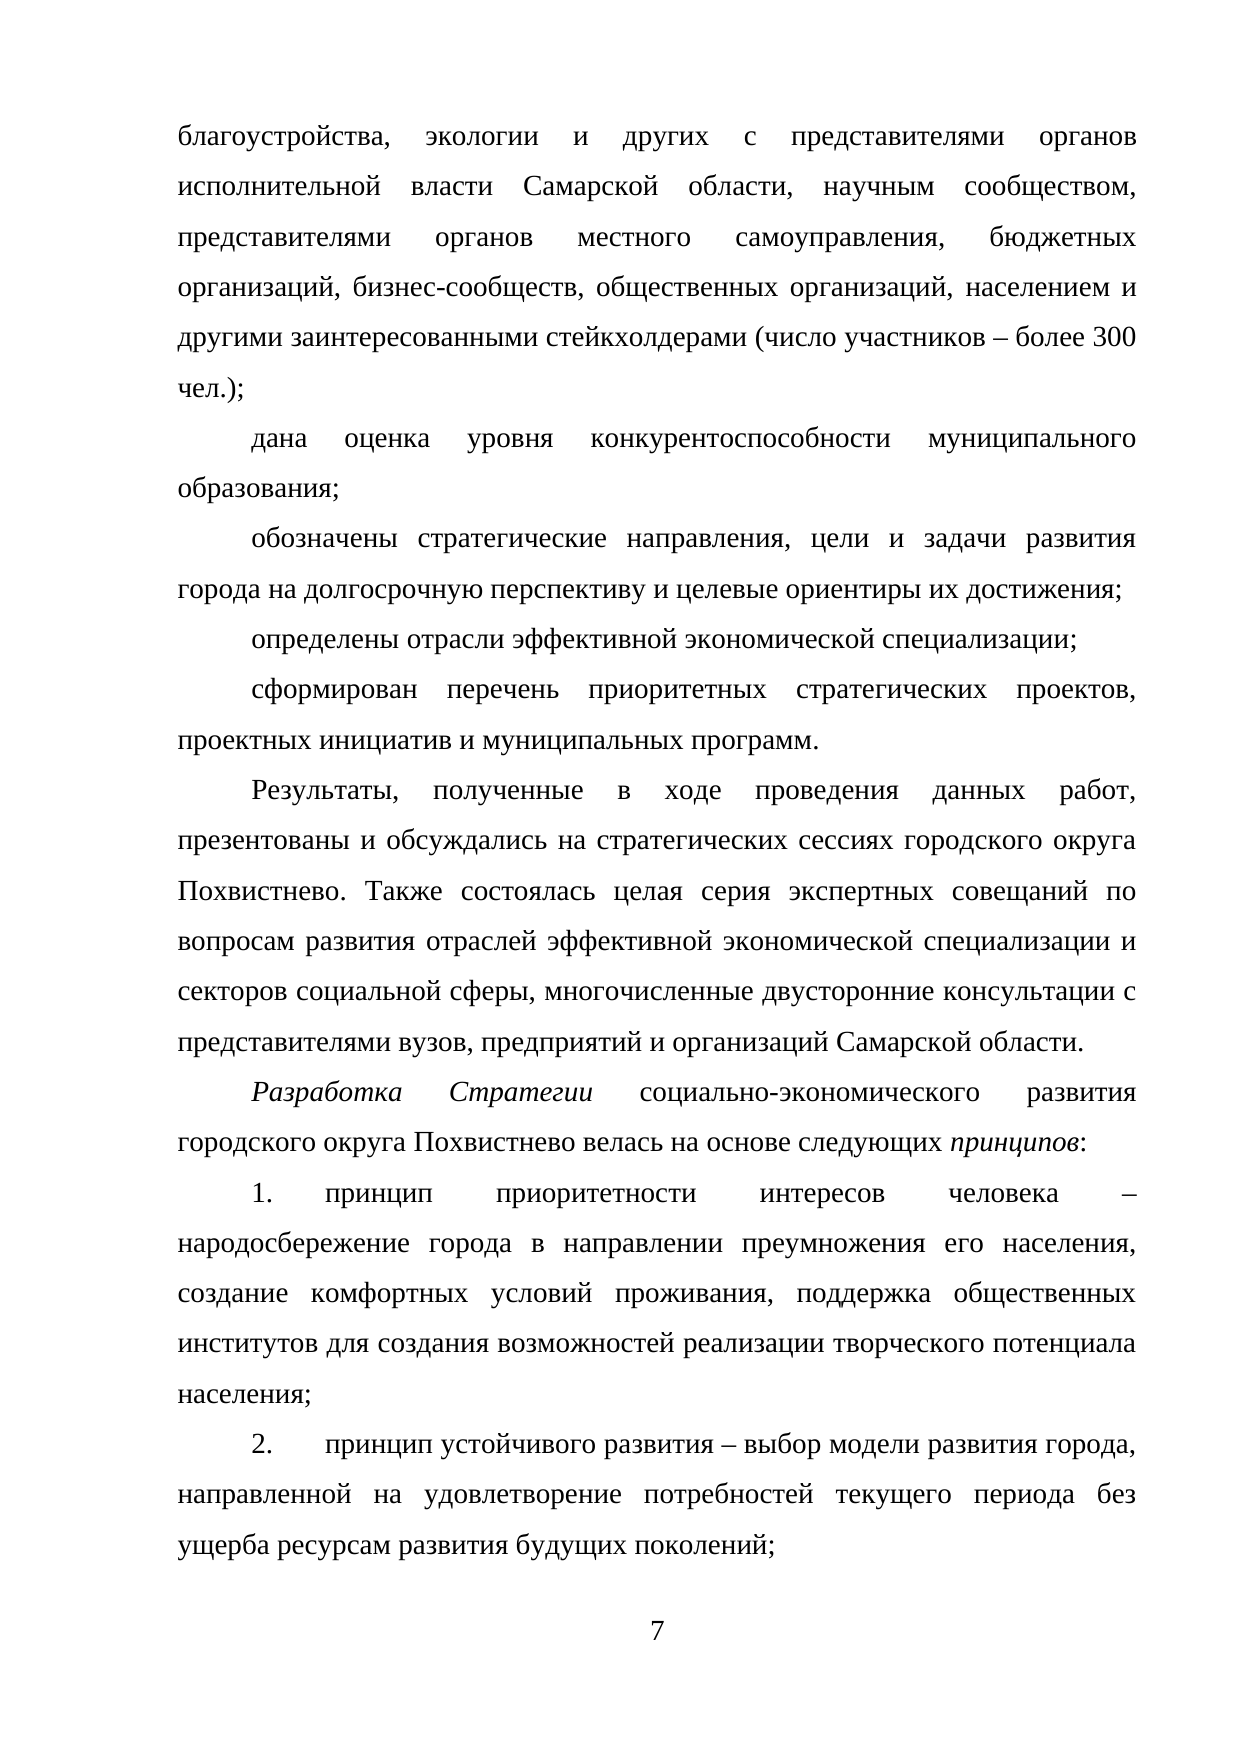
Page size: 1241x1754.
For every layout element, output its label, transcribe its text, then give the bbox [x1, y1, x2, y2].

list принцип приоритетности интересов человека – народосбережение города в направлении преумножения его населения, создание комфортных условий проживания, поддержка общественных институтов для создания возможностей реализации творческого потенциала населения; [177, 1175, 1137, 1409]
text сформирован перечень приоритетных стратегических проектов, проектных инициатив и муниципальных программ. [177, 672, 1137, 755]
list принцип устойчивого развития – выбор модели развития города, направленной на удовлетворение потребностей текущего периода без ущерба ресурсам развития будущих поколений; [177, 1426, 1137, 1560]
text Разработка Стратегии социально-экономического развития городского округа Похвистнево велась на основе следующих принципов: [177, 1074, 1137, 1158]
text дана оценка уровня конкурентоспособности муниципального образования; [177, 420, 1137, 504]
text обозначены стратегические направления, цели и задачи развития города на долгосрочную перспективу и целевые ориентиры их достижения; [177, 521, 1137, 604]
text определены отрасли эффективной экономической специализации; [177, 621, 1137, 655]
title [177, 118, 1137, 403]
text Результаты, полученные в ходе проведения данных работ, презентованы и обсуждались на стратегических сессиях городского округа Похвистнево. Также состоялась целая серия экспертных совещаний по вопросам развития отраслей эффективной экономической специализации и секторов социальной сферы, многочисленные двусторонние консультации с представителями вузов, предприятий и организаций Самарской области. [177, 772, 1137, 1057]
